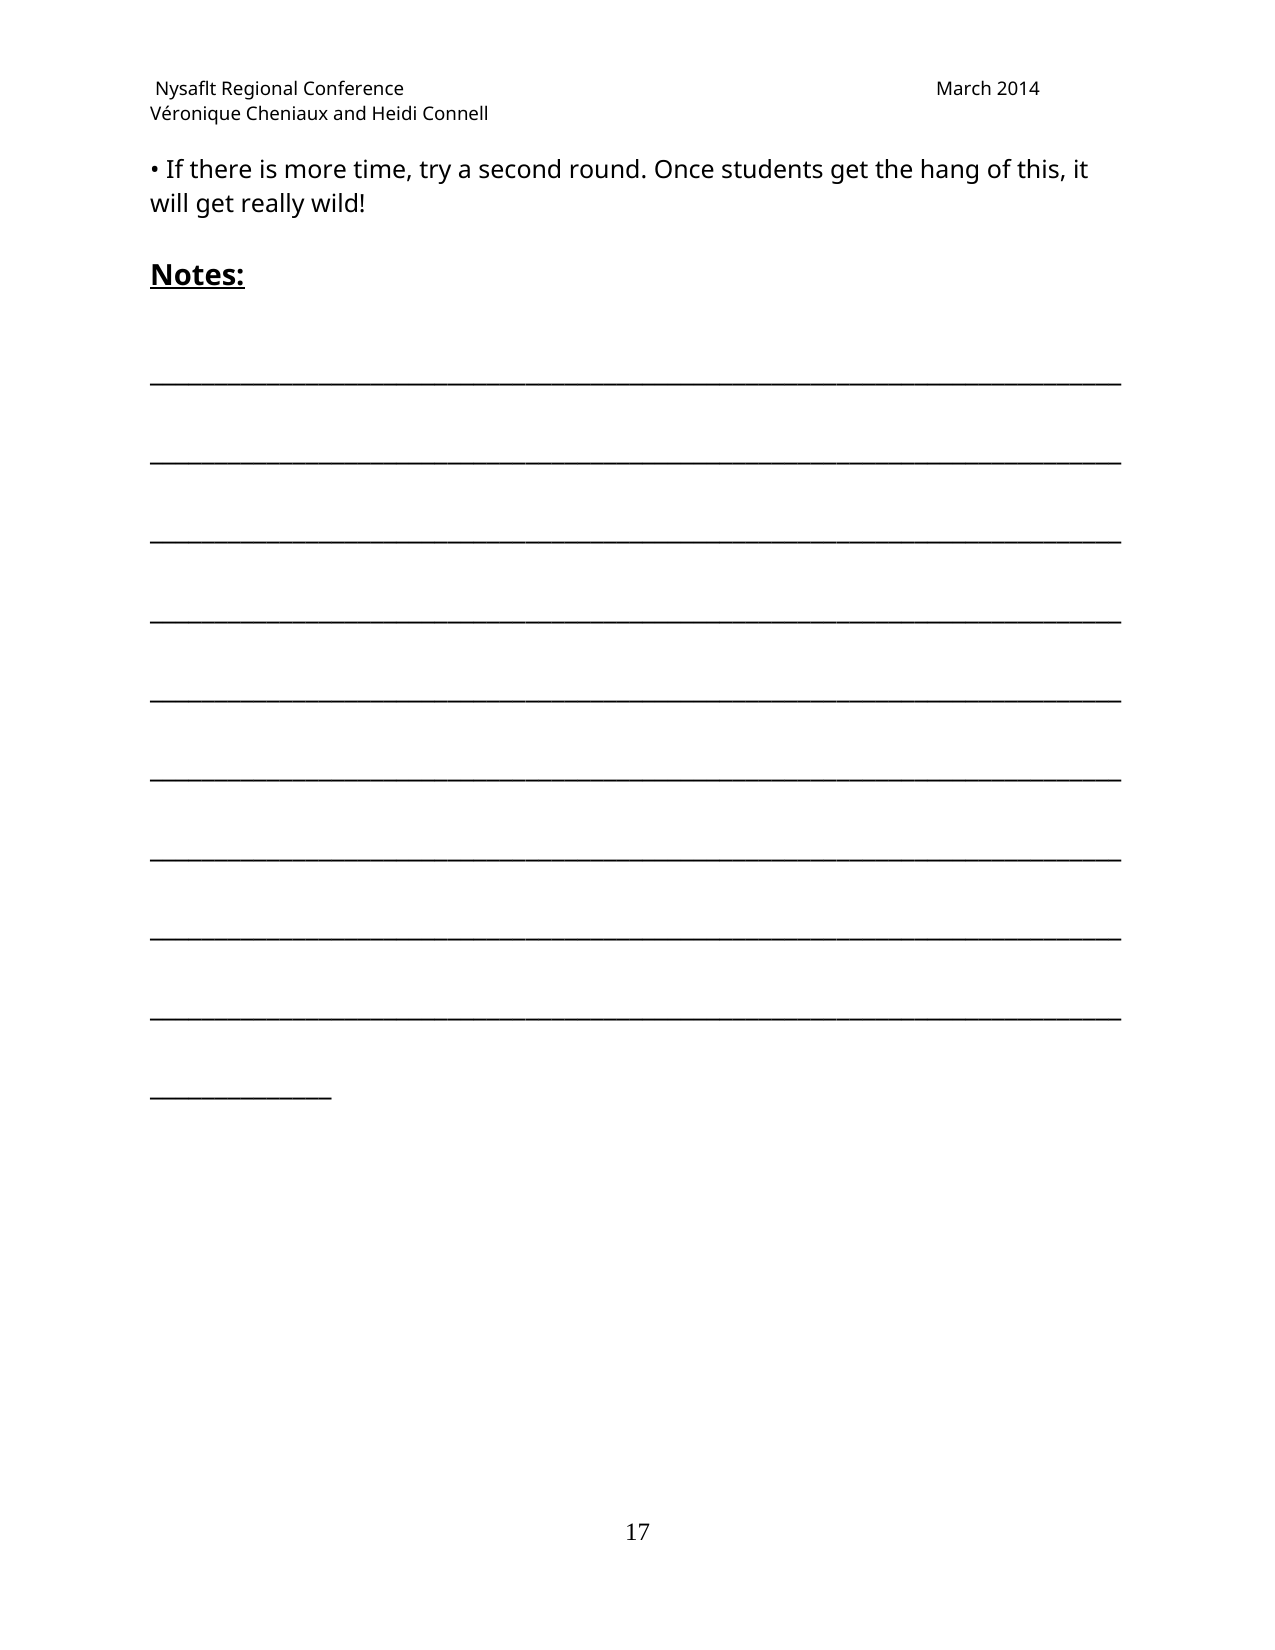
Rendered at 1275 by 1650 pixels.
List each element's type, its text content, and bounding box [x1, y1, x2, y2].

text _________________________________________________________________________________________________________________________________________________________________________________________________________________________________________________________________________________________________________________________________________________________________________________________________________________________________________________________________________________________________________________________________________________________________________________________________________________________________________________________________________________________________________________ [150, 350, 1125, 1104]
text • If there is more time, try a second round. Once students get the hang of this, it will get really wild! [150, 152, 1125, 220]
text Notes: [150, 254, 1125, 293]
